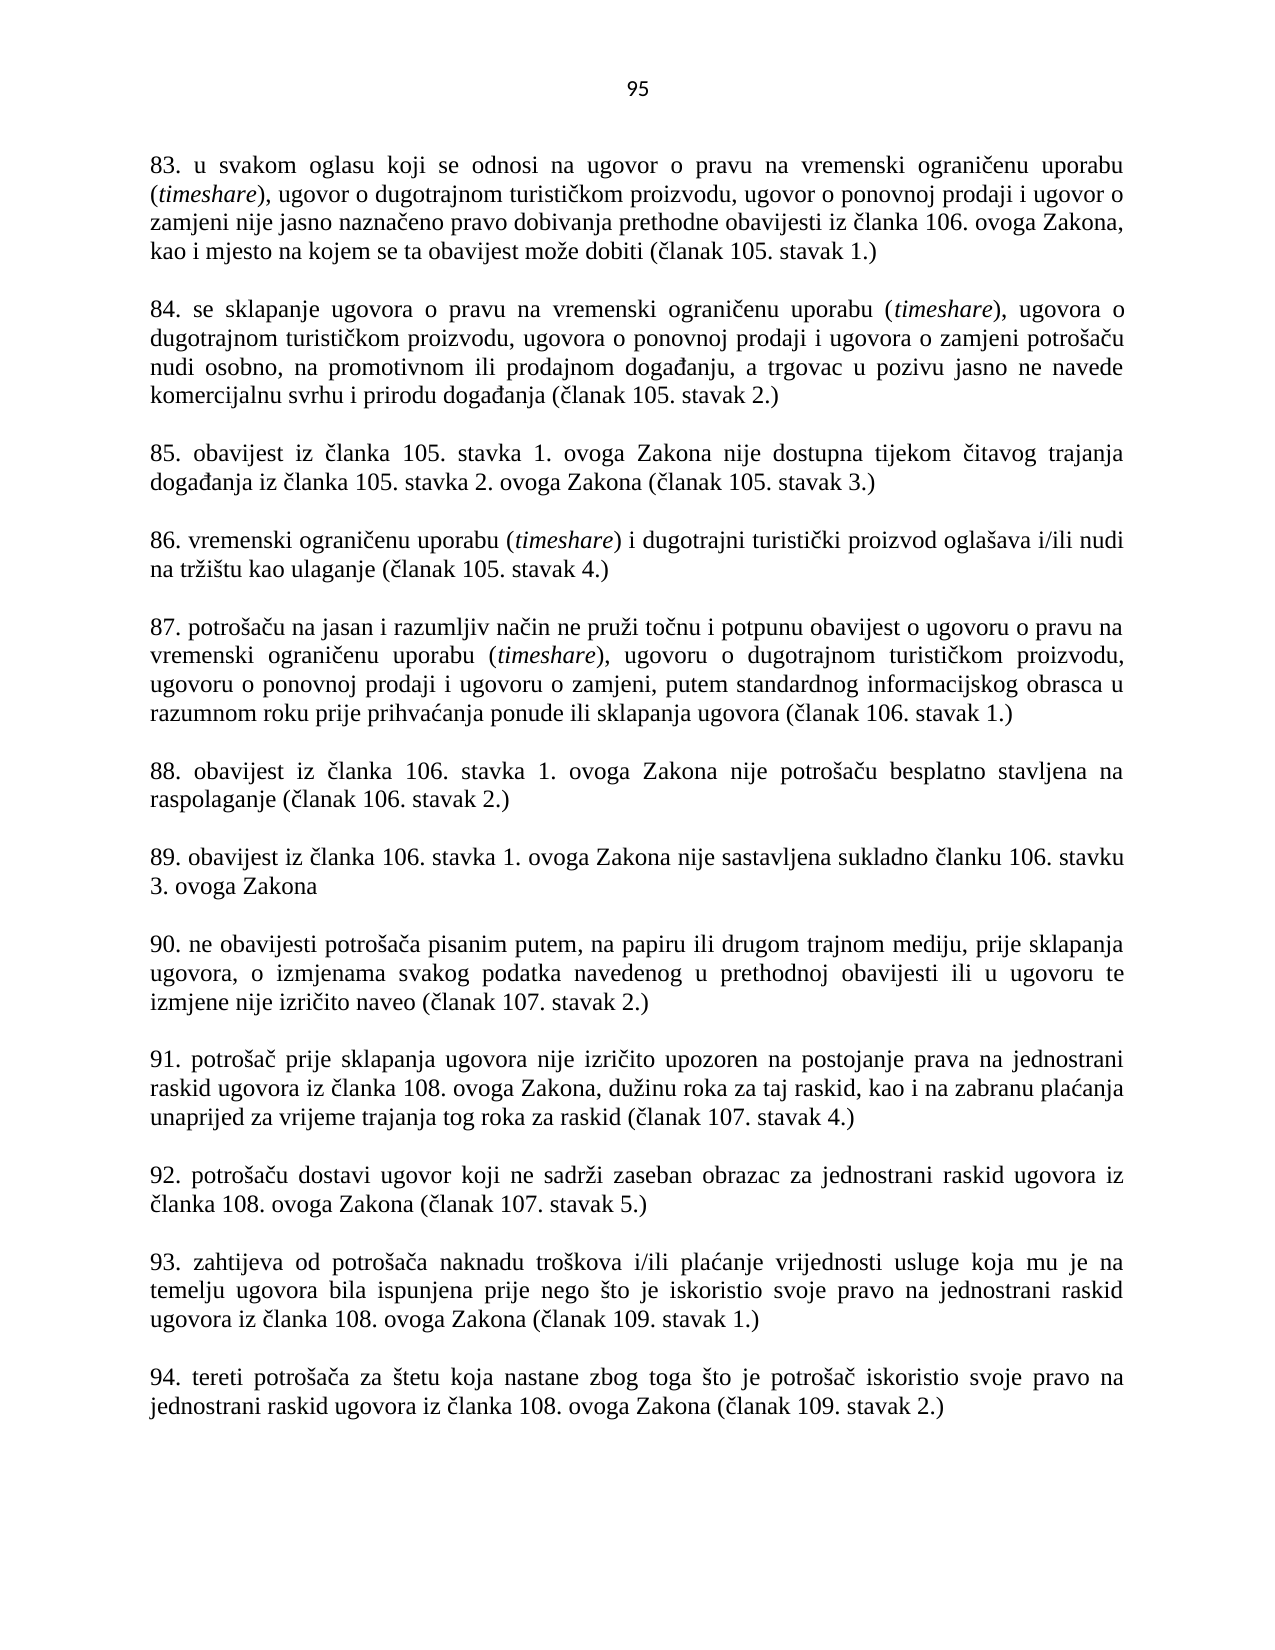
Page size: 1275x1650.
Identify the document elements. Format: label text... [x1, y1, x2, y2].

text 91. potrošač prije sklapanja ugovora nije izričito upozoren na postojanje prava na jednostrani raskid ugovora iz članka 108. ovoga Zakona, dužinu roka za taj raskid, kao i na zabranu plaćanja unaprijed za vrijeme trajanja tog roka za raskid (članak 107. stavak 4.) [150, 1044, 1125, 1131]
text 94. tereti potrošača za štetu koja nastane zbog toga što je potrošač iskoristio svoje pravo na jednostrani raskid ugovora iz članka 108. ovoga Zakona (članak 109. stavak 2.) [150, 1362, 1125, 1419]
text 92. potrošaču dostavi ugovor koji ne sadrži zaseban obrazac za jednostrani raskid ugovora iz članka 108. ovoga Zakona (članak 107. stavak 5.) [150, 1160, 1125, 1217]
text 86. vremenski ograničenu uporabu (timeshare) i dugotrajni turistički proizvod oglašava i/ili nudi na tržištu kao ulaganje (članak 105. stavak 4.) [150, 525, 1125, 582]
text 89. obavijest iz članka 106. stavka 1. ovoga Zakona nije sastavljena sukladno članku 106. stavku 3. ovoga Zakona [150, 842, 1125, 900]
text 87. potrošaču na jasan i razumljiv način ne pruži točnu i potpunu obavijest o ugovoru o pravu na vremenski ograničenu uporabu (timeshare), ugovoru o dugotrajnom turističkom proizvodu, ugovoru o ponovnoj prodaji i ugovoru o zamjeni, putem standardnog informacijskog obrasca u razumnom roku prije prihvaćanja ponude ili sklapanja ugovora (članak 106. stavak 1.) [150, 612, 1125, 727]
text 85. obavijest iz članka 105. stavka 1. ovoga Zakona nije dostupna tijekom čitavog trajanja događanja iz članka 105. stavka 2. ovoga Zakona (članak 105. stavak 3.) [150, 438, 1125, 496]
text 90. ne obavijesti potrošača pisanim putem, na papiru ili drugom trajnom mediju, prije sklapanja ugovora, o izmjenama svakog podatka navedenog u prethodnoj obavijesti ili u ugovoru te izmjene nije izričito naveo (članak 107. stavak 2.) [150, 929, 1125, 1015]
text 93. zahtijeva od potrošača naknadu troškova i/ili plaćanje vrijednosti usluge koja mu je na temelju ugovora bila ispunjena prije nego što je iskoristio svoje pravo na jednostrani raskid ugovora iz članka 108. ovoga Zakona (članak 109. stavak 1.) [150, 1247, 1125, 1333]
text 84. se sklapanje ugovora o pravu na vremenski ograničenu uporabu (timeshare), ugovora o dugotrajnom turističkom proizvodu, ugovora o ponovnoj prodaji i ugovora o zamjeni potrošaču nudi osobno, na promotivnom ili prodajnom događanju, a trgovac u pozivu jasno ne navede komercijalnu svrhu i prirodu događanja (članak 105. stavak 2.) [150, 294, 1125, 409]
text 83. u svakom oglasu koji se odnosi na ugovor o pravu na vremenski ograničenu uporabu (timeshare), ugovor o dugotrajnom turističkom proizvodu, ugovor o ponovnoj prodaji i ugovor o zamjeni nije jasno naznačeno pravo dobivanja prethodne obavijesti iz članka 106. ovoga Zakona, kao i mjesto na kojem se ta obavijest može dobiti (članak 105. stavak 1.) [150, 150, 1125, 265]
text 88. obavijest iz članka 106. stavka 1. ovoga Zakona nije potrošaču besplatno stavljena na raspolaganje (članak 106. stavak 2.) [150, 756, 1125, 813]
